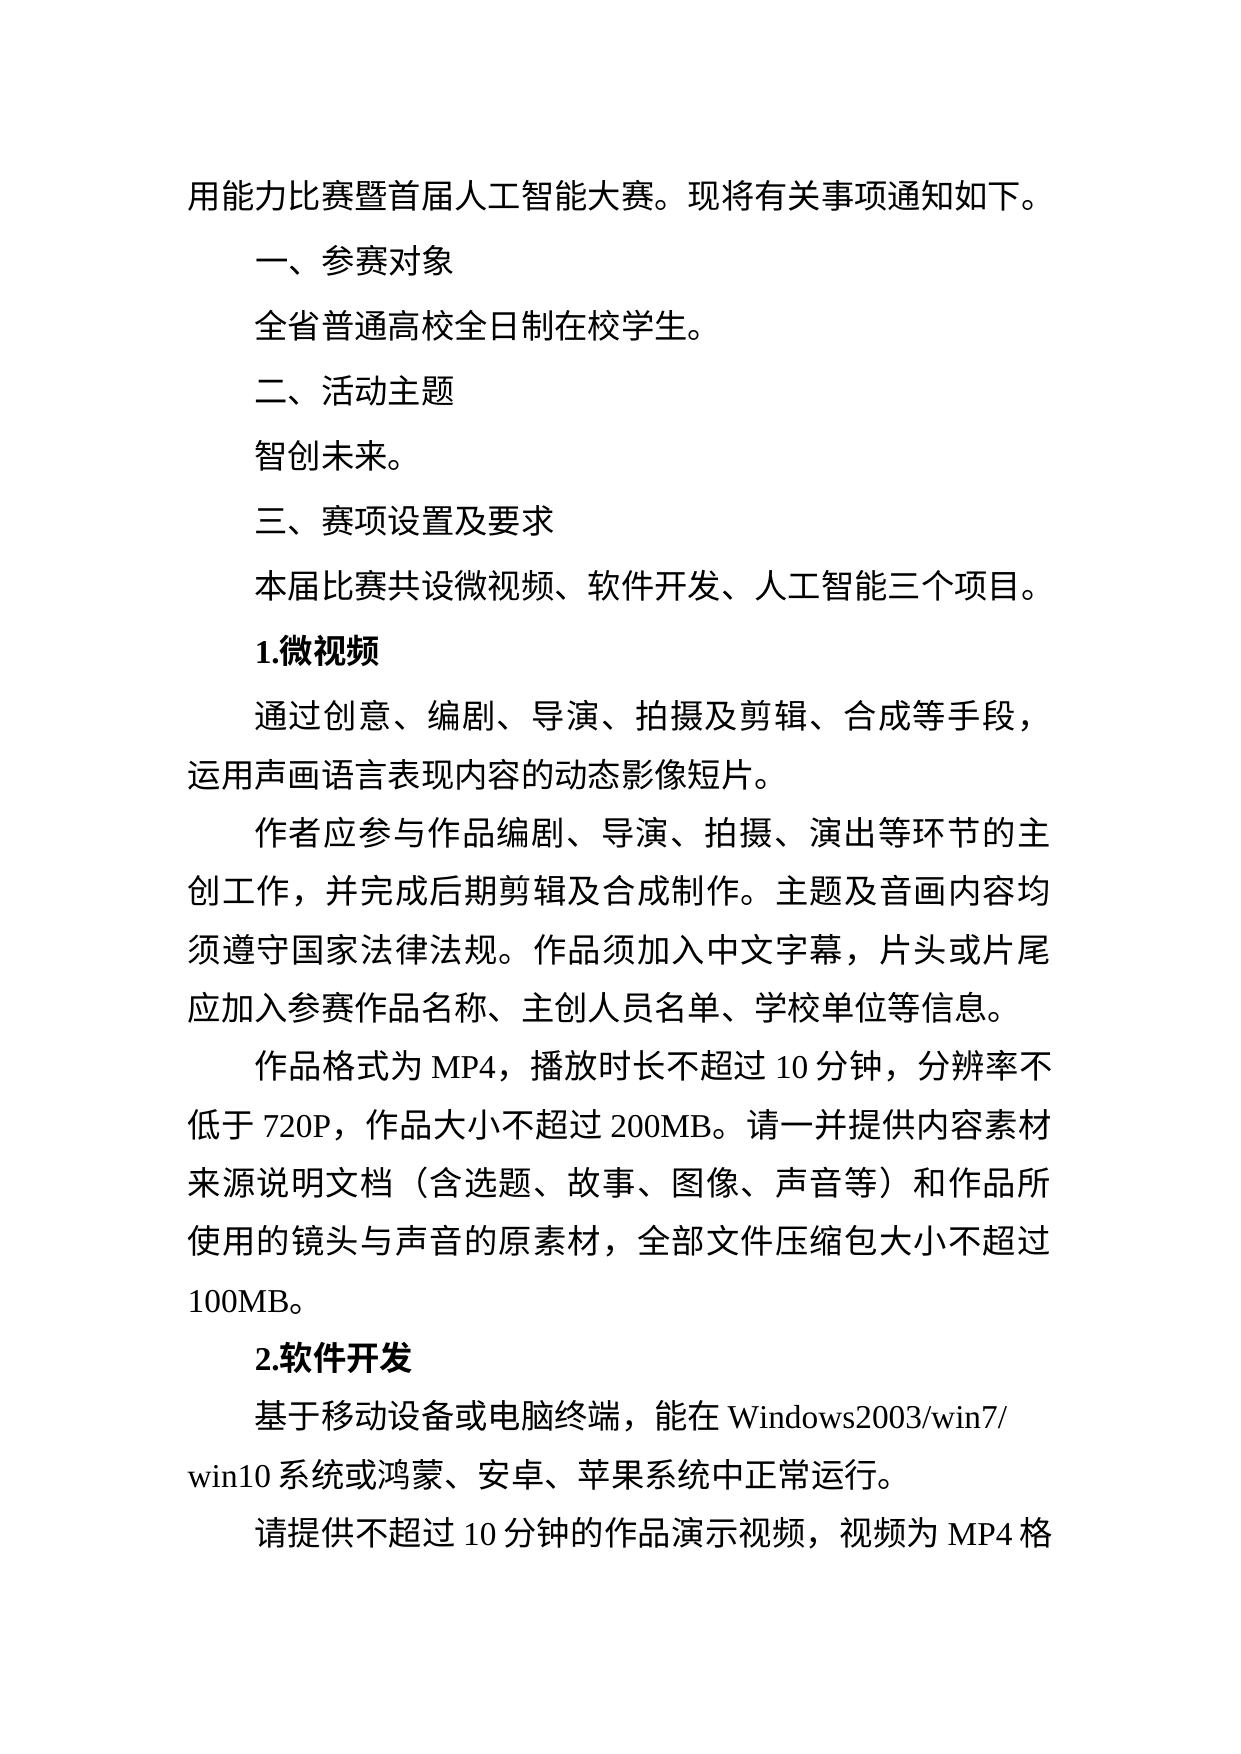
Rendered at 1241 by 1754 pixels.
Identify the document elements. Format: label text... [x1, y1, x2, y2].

text 智创未来。 [187, 422, 1053, 487]
text 本届比赛共设微视频、软件开发、人工智能三个项目。 [187, 552, 1053, 617]
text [187, 1499, 1053, 1557]
text 全省普通高校全日制在校学生。 [187, 292, 1053, 357]
text win10系统或鸿蒙、安卓、苹果系统中正常运行。 [187, 1440, 1053, 1499]
text 2.软件开发 [187, 1324, 1053, 1382]
text 一、参赛对象 [187, 227, 1053, 292]
text 作品格式为MP4，播放时长不超过10分钟，分辨率不低于720P，作品大小不超过200MB。请一并提供内容素材来源说明文档（含选题、故事、图像、声音等）和作品所使用的镜头与声音的原素材，全部文件压缩包大小不超过100MB。 [187, 1032, 1053, 1324]
text 通过创意、编剧、导演、拍摄及剪辑、合成等手段，运用声画语言表现内容的动态影像短片。 [187, 682, 1053, 799]
text 三、赛项设置及要求 [187, 487, 1053, 552]
text 作者应参与作品编剧、导演、拍摄、演出等环节的主创工作，并完成后期剪辑及合成制作。主题及音画内容均须遵守国家法律法规。作品须加入中文字幕，片头或片尾应加入参赛作品名称、主创人员名单、学校单位等信息。 [187, 799, 1053, 1032]
text 二、活动主题 [187, 357, 1053, 422]
text 1.微视频 [187, 617, 1049, 682]
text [187, 162, 1053, 227]
text 基于移动设备或电脑终端，能在Windows2003/win7/ [187, 1382, 1053, 1440]
